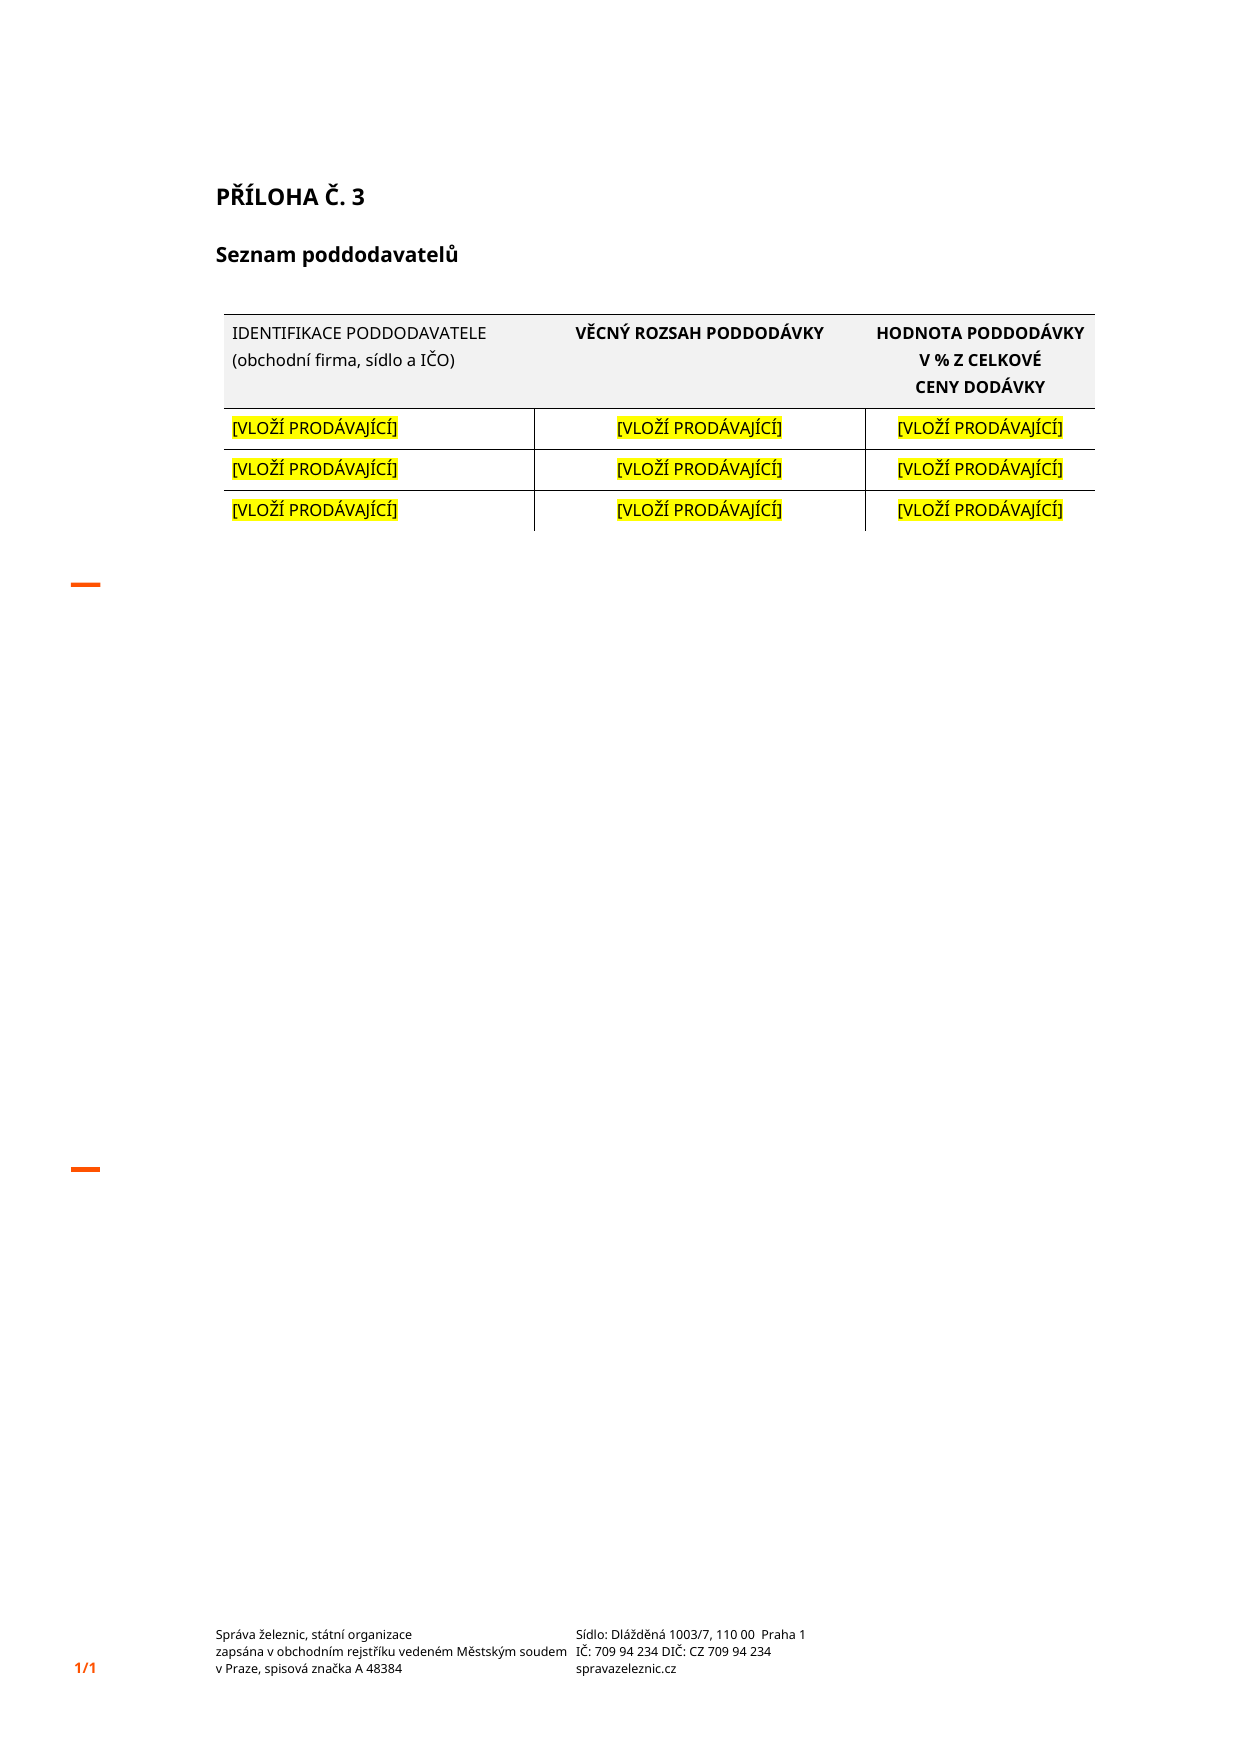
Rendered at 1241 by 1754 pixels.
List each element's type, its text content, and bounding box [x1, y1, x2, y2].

table_cell [VLOŽÍ PRODÁVAJÍCÍ] [866, 450, 1095, 490]
table_cell [VLOŽÍ PRODÁVAJÍCÍ] [866, 409, 1095, 449]
table_cell [VLOŽÍ PRODÁVAJÍCÍ] [866, 491, 1095, 531]
table_header HODNOTA PODDODÁVKY V % Z CELKOVÉ CENY DODÁVKY [865, 315, 1095, 408]
table_header VĚCNÝ ROZSAH PODDODÁVKY [534, 315, 865, 408]
table_cell [VLOŽÍ PRODÁVAJÍCÍ] [535, 450, 865, 490]
table_cell [VLOŽÍ PRODÁVAJÍCÍ] [224, 409, 534, 449]
table_cell [VLOŽÍ PRODÁVAJÍCÍ] [535, 409, 865, 449]
table_cell [VLOŽÍ PRODÁVAJÍCÍ] [224, 491, 534, 531]
text Příloha č. 3 [157, 181, 1122, 212]
text Seznam poddodavatelů [216, 240, 1122, 268]
table_header IDENTIFIKACE PODDODAVATELE (obchodní firma, sídlo a IČO) [224, 315, 534, 408]
table_cell [VLOŽÍ PRODÁVAJÍCÍ] [535, 491, 865, 531]
table_cell [VLOŽÍ PRODÁVAJÍCÍ] [224, 450, 534, 490]
